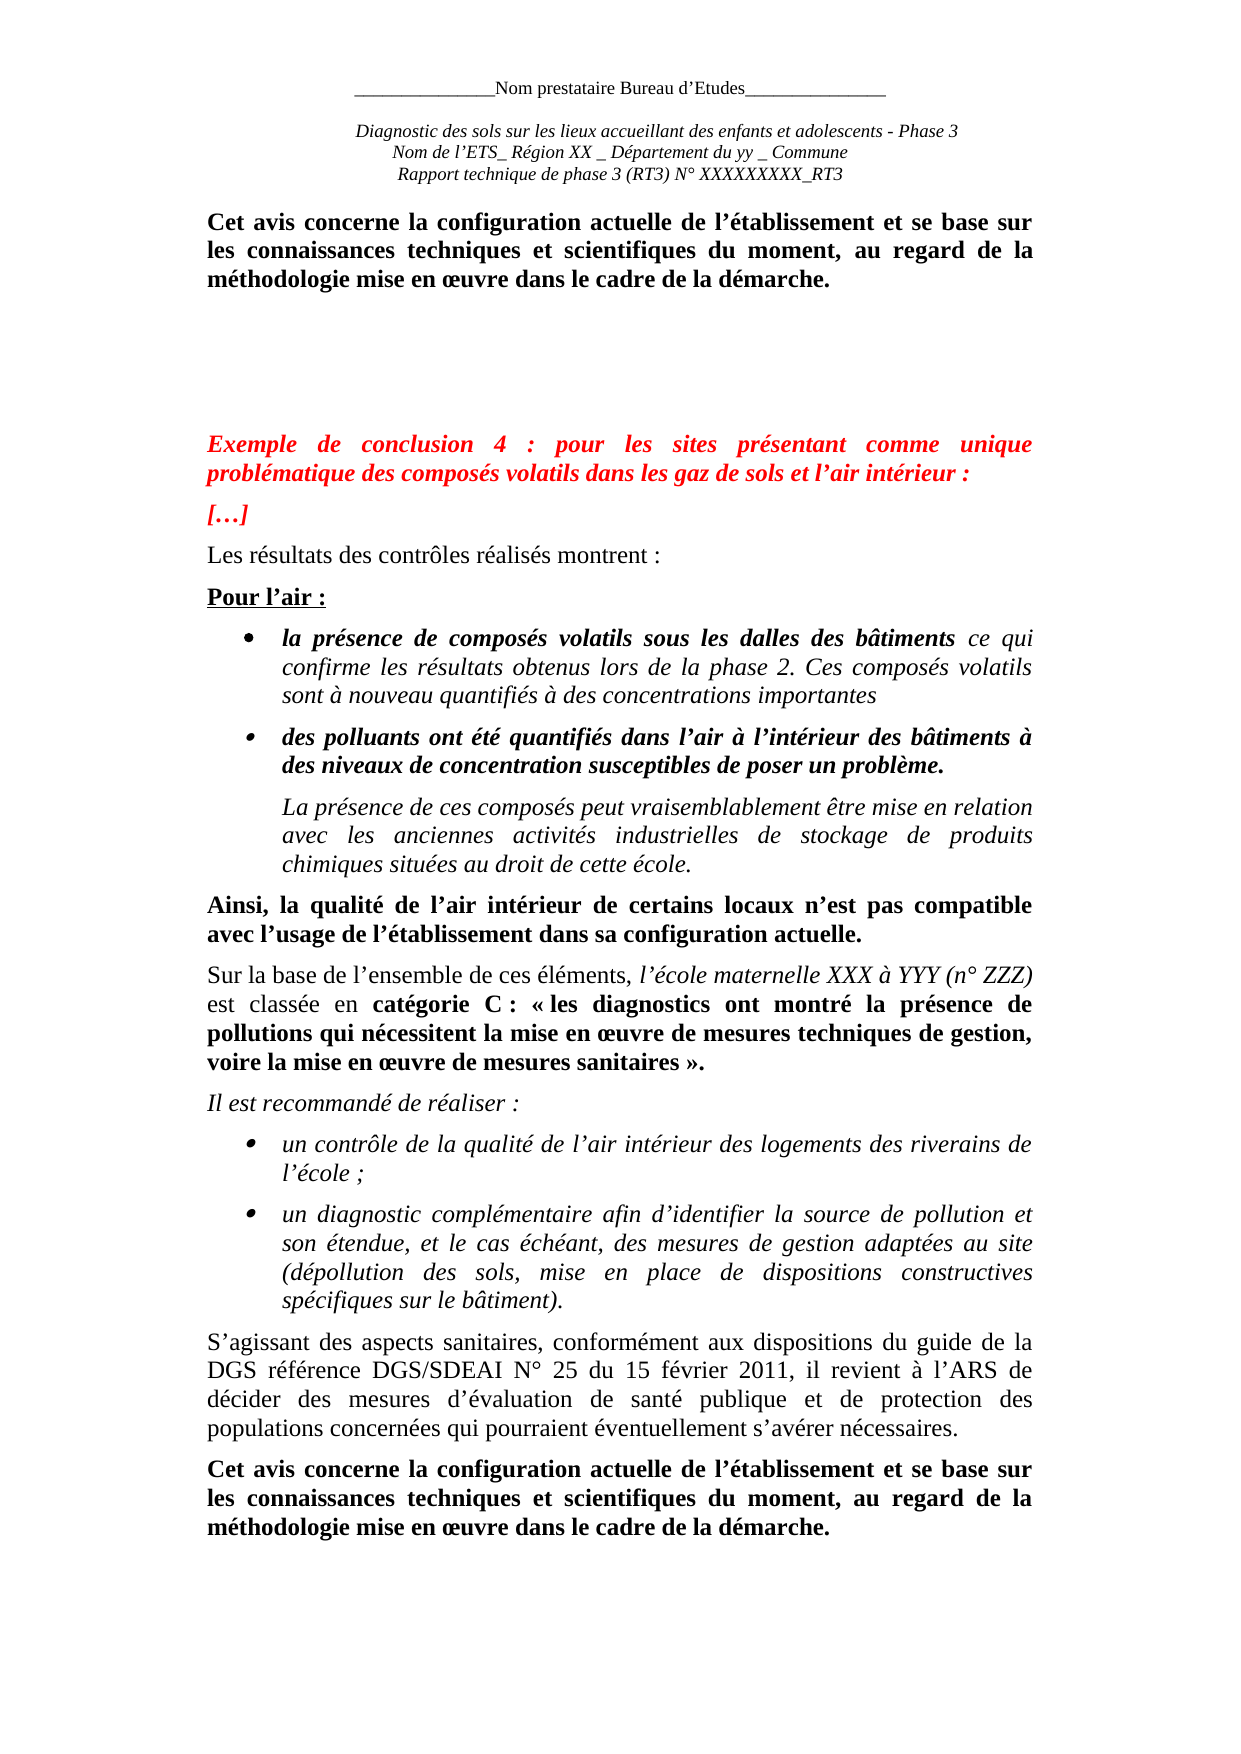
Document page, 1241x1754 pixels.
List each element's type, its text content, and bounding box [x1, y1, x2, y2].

text Ainsi, la qualité de l’air intérieur de certains locaux n’est pas compatible avec l’usage de l’établissement dans sa configuration actuelle. [207, 891, 1033, 948]
text Pour l’air : [207, 582, 1033, 611]
text Cet avis concerne la configuration actuelle de l’établissement et se base sur les connaissances techniques et scientifiques du moment, au regard de la méthodologie mise en œuvre dans le cadre de la démarche. [207, 1454, 1033, 1541]
text S’agissant des aspects sanitaires, conformément aux dispositions du guide de la DGS référence DGS/SDEAI N° 25 du 15 février 2011, il revient à l’ARS de décider des mesures d’évaluation de santé publique et de protection des populations concernées qui pourraient éventuellement s’avérer nécessaires. [207, 1327, 1033, 1442]
text Cet avis concerne la configuration actuelle de l’établissement et se base sur les connaissances techniques et scientifiques du moment, au regard de la méthodologie mise en œuvre dans le cadre de la démarche. [207, 207, 1033, 293]
list un contrôle de la qualité de l’air intérieur des logements des riverains de l’école ; [244, 1129, 1033, 1187]
list un diagnostic complémentaire afin d’identifier la source de pollution et son étendue, et le cas échéant, des mesures de gestion adaptées au site (dépollution des sols, mise en place de dispositions constructives spécifiques sur le bâtiment). [244, 1199, 1033, 1314]
text […] [207, 499, 1033, 528]
text Sur la base de l’ensemble de ces éléments, l’école maternelle XXX à YYY (n° ZZZ) est classée en catégorie C : « les diagnostics ont montré la présence de pollutions qui nécessitent la mise en œuvre de mesures techniques de gestion, voire la mise en œuvre de mesures sanitaires ». [207, 961, 1033, 1076]
text La présence de ces composés peut vraisemblablement être mise en relation avec les anciennes activités industrielles de stockage de produits chimiques situées au droit de cette école. [282, 792, 1033, 878]
list des polluants ont été quantifiés dans l’air à l’intérieur des bâtiments à des niveaux de concentration susceptibles de poser un problème. [244, 722, 1033, 779]
list la présence de composés volatils sous les dalles des bâtiments ce qui confirme les résultats obtenus lors de la phase 2. Ces composés volatils sont à nouveau quantifiés à des concentrations importantes [244, 623, 1033, 709]
text Exemple de conclusion 4 : pour les sites présentant comme unique problématique des composés volatils dans les gaz de sols et l’air intérieur : [207, 429, 1033, 487]
text Les résultats des contrôles réalisés montrent : [207, 541, 1033, 569]
text Il est recommandé de réaliser : [207, 1088, 1033, 1117]
